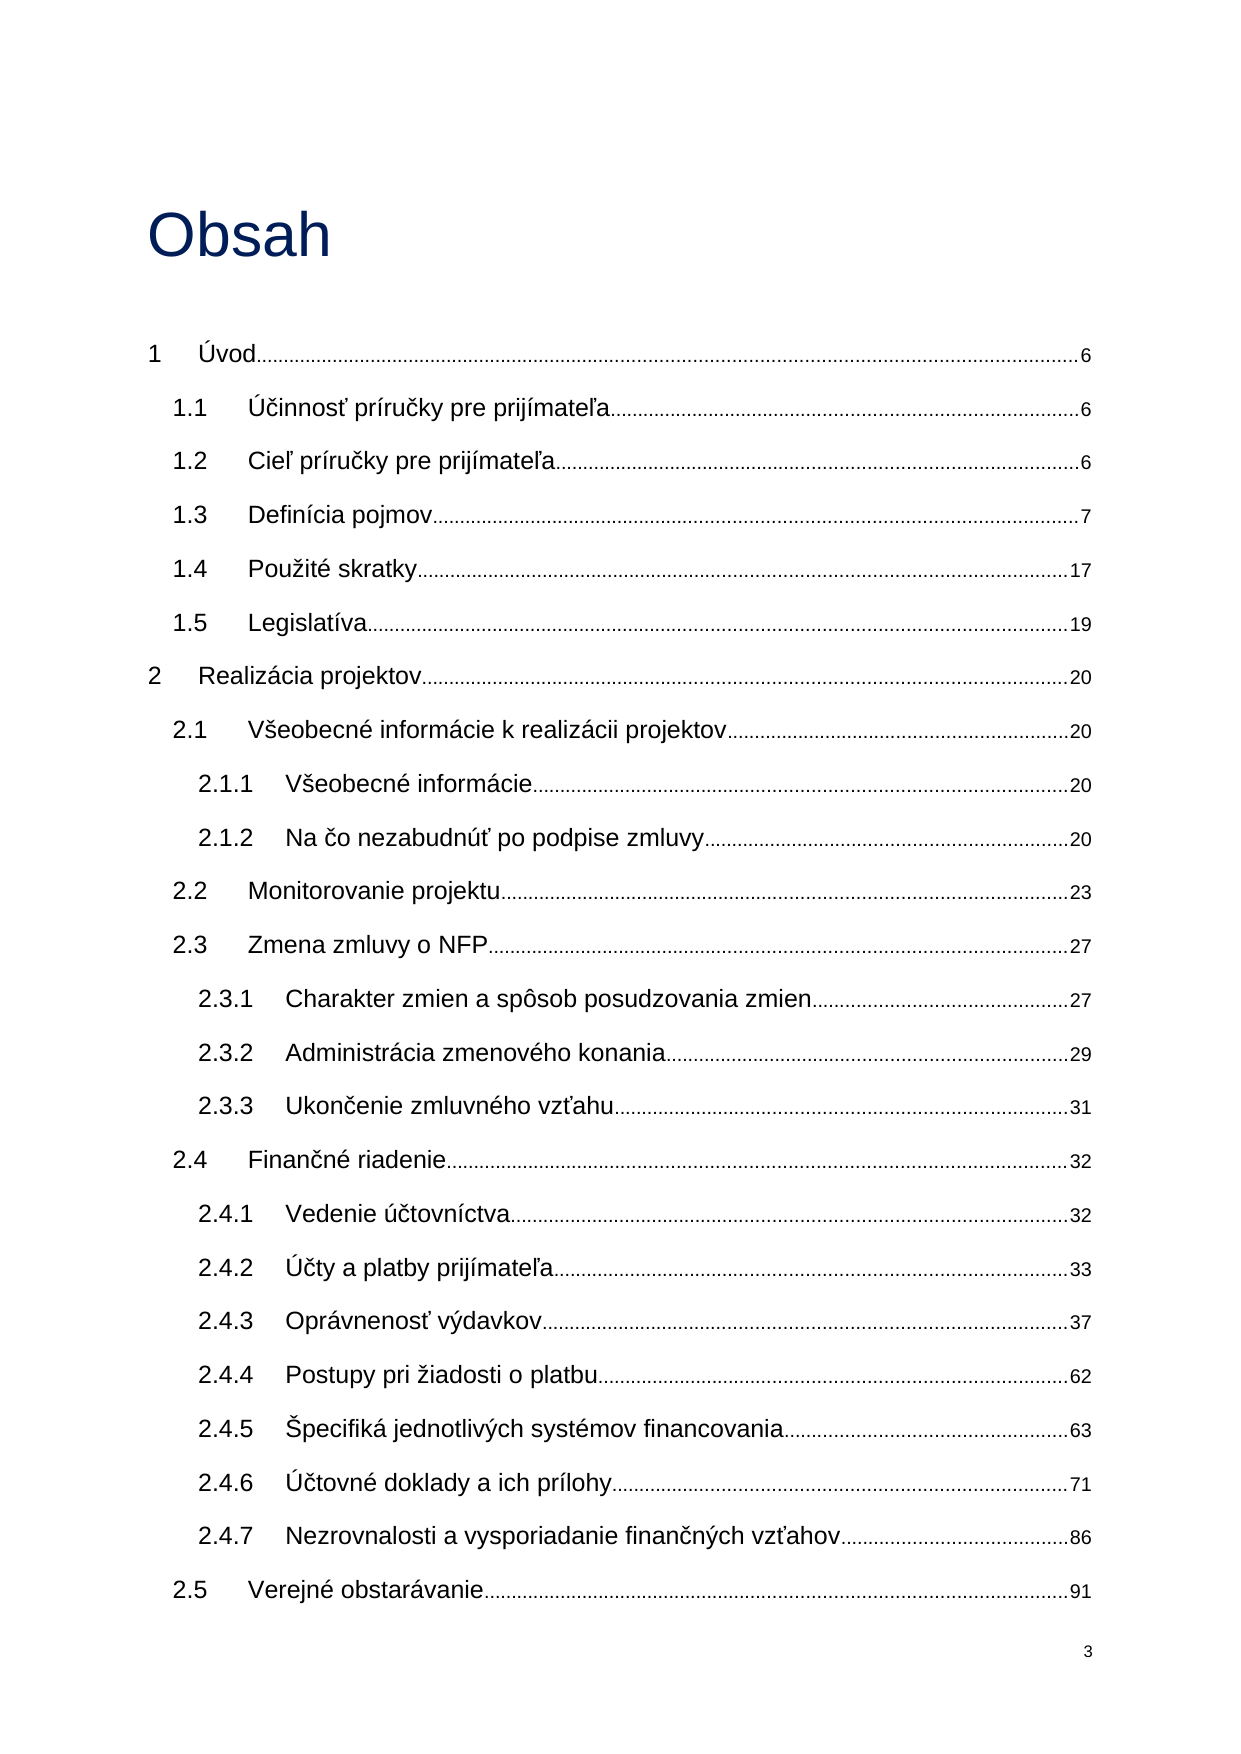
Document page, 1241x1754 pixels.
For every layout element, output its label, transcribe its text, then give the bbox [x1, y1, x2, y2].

text 2.4.5 Špecifiká jednotlivých systémov financovania 63 [198, 1414, 1092, 1443]
text 2.4.7 Nezrovnalosti a vysporiadanie finančných vzťahov 86 [198, 1521, 1092, 1550]
text 1.1 Účinnosť príručky pre prijímateľa 6 [172, 393, 1092, 421]
subtitle Obsah [148, 198, 1092, 269]
text 1.2 Cieľ príručky pre prijímateľa 6 [172, 446, 1092, 475]
text 2.2 Monitorovanie projektu 23 [172, 876, 1092, 905]
text 2.4.1 Vedenie účtovníctva 32 [198, 1199, 1092, 1228]
text 2.3.3 Ukončenie zmluvného vzťahu 31 [198, 1091, 1092, 1120]
text 1.4 Použité skratky 17 [172, 554, 1092, 583]
text 2.3.1 Charakter zmien a spôsob posudzovania zmien 27 [198, 984, 1092, 1013]
text 2.1.2 Na čo nezabudnúť po podpise zmluvy 20 [198, 823, 1092, 851]
text 2.4.2 Účty a platby prijímateľa 33 [198, 1253, 1092, 1281]
text 1.3 Definícia pojmov 7 [172, 500, 1092, 529]
text 2.3 Zmena zmluvy o NFP 27 [172, 930, 1092, 959]
text 2 Realizácia projektov 20 [148, 661, 1092, 690]
text 2.1 Všeobecné informácie k realizácii projektov 20 [172, 715, 1092, 744]
text 2.4 Finančné riadenie 32 [172, 1145, 1092, 1174]
text 2.1.1 Všeobecné informácie 20 [198, 769, 1092, 798]
text 2.3.2 Administrácia zmenového konania 29 [198, 1038, 1092, 1066]
text 1 Úvod 6 [148, 339, 1092, 368]
text 2.5 Verejné obstarávanie 91 [172, 1575, 1092, 1604]
text 2.4.4 Postupy pri žiadosti o platbu 62 [198, 1360, 1092, 1389]
text 1.5 Legislatíva 19 [172, 608, 1092, 636]
text 2.4.3 Oprávnenosť výdavkov 37 [198, 1306, 1092, 1335]
text 2.4.6 Účtovné doklady a ich prílohy 71 [198, 1468, 1092, 1496]
